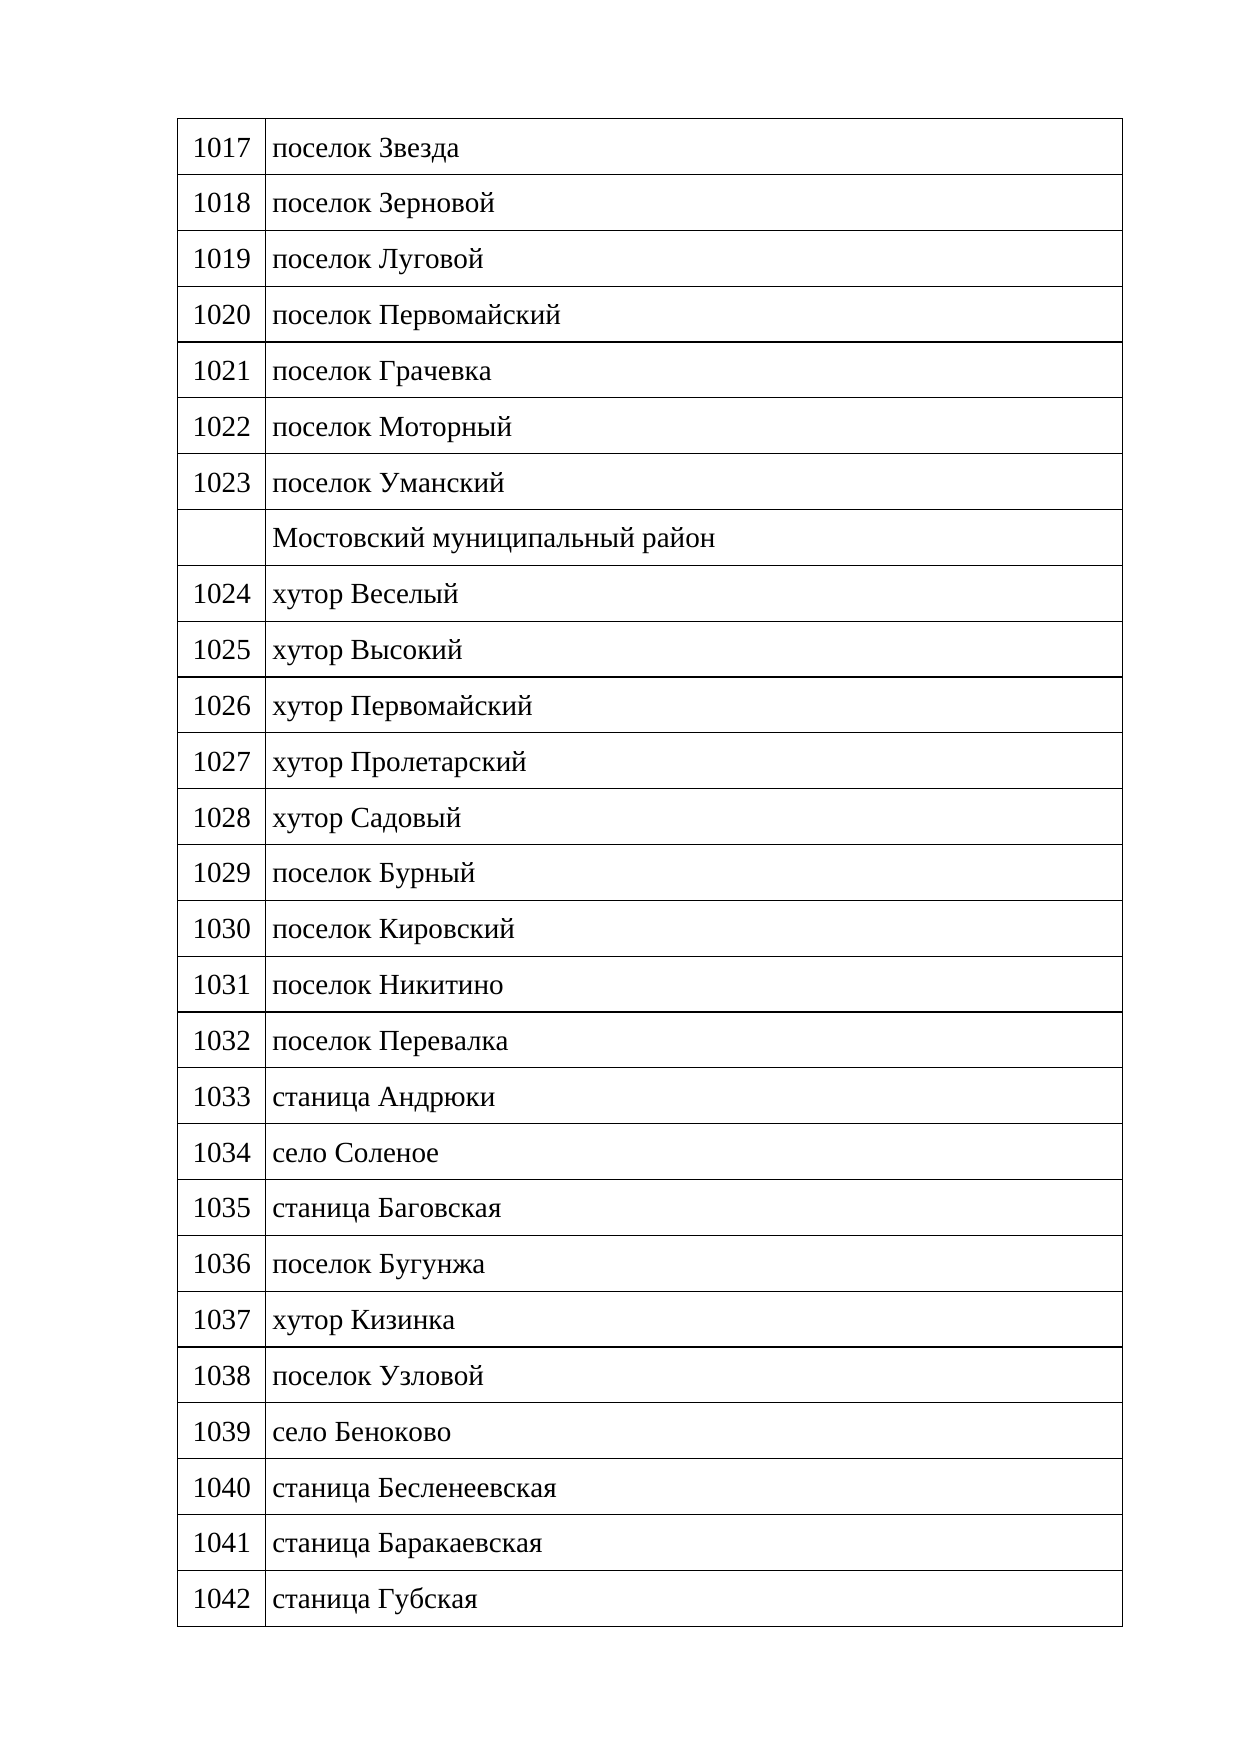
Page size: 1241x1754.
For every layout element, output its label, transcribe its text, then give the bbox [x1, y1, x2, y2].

table_cell 1021 [178, 343, 265, 397]
table_cell 1022 [178, 398, 265, 453]
table_cell 1034 [178, 1124, 265, 1179]
table_cell 1023 [178, 454, 265, 509]
table_cell поселок Перевалка [266, 1013, 1122, 1067]
table_cell 1033 [178, 1068, 265, 1123]
table_cell станица Губская [266, 1571, 1122, 1626]
table_cell 1025 [178, 622, 265, 676]
table_cell поселок Зерновой [266, 175, 1122, 230]
table_cell хутор Высокий [266, 622, 1122, 676]
table_cell поселок Бурный [266, 845, 1122, 900]
table_cell хутор Пролетарский [266, 733, 1122, 788]
table_cell хутор Веселый [266, 566, 1122, 621]
table_cell станица Баракаевская [266, 1515, 1122, 1570]
table_cell 1038 [178, 1348, 265, 1402]
table_cell станица Бесленеевская [266, 1459, 1122, 1514]
table_cell 1039 [178, 1403, 265, 1458]
table_cell 1030 [178, 901, 265, 956]
table_cell поселок Уманский [266, 454, 1122, 509]
table_cell 1041 [178, 1515, 265, 1570]
table_cell 1024 [178, 566, 265, 621]
table_cell хутор Первомайский [266, 678, 1122, 732]
table_cell хутор Кизинка [266, 1292, 1122, 1346]
table_cell поселок Луговой [266, 231, 1122, 286]
table_cell 1026 [178, 678, 265, 732]
table_cell село Беноково [266, 1403, 1122, 1458]
table_cell 1018 [178, 175, 265, 230]
table_cell [178, 510, 265, 565]
table_cell 1040 [178, 1459, 265, 1514]
table_cell поселок Узловой [266, 1348, 1122, 1402]
table_cell поселок Звезда [266, 119, 1122, 174]
table_cell 1019 [178, 231, 265, 286]
table_cell поселок Грачевка [266, 343, 1122, 397]
table_cell село Соленое [266, 1124, 1122, 1179]
table_cell поселок Кировский [266, 901, 1122, 956]
table_cell 1035 [178, 1180, 265, 1235]
table_cell 1031 [178, 957, 265, 1011]
table_cell станица Баговская [266, 1180, 1122, 1235]
table_cell поселок Никитино [266, 957, 1122, 1011]
table_cell станица Андрюки [266, 1068, 1122, 1123]
table_cell 1036 [178, 1236, 265, 1291]
table_cell 1037 [178, 1292, 265, 1346]
table_cell поселок Первомайский [266, 287, 1122, 341]
table_cell 1020 [178, 287, 265, 341]
table_cell 1027 [178, 733, 265, 788]
table_cell 1029 [178, 845, 265, 900]
table_cell поселок Бугунжа [266, 1236, 1122, 1291]
table_cell 1017 [178, 119, 265, 174]
table_cell 1042 [178, 1571, 265, 1626]
table_cell 1028 [178, 789, 265, 844]
table_cell поселок Моторный [266, 398, 1122, 453]
table_cell хутор Садовый [266, 789, 1122, 844]
table_cell 1032 [178, 1013, 265, 1067]
table_cell Мостовский муниципальный район [266, 510, 1122, 565]
